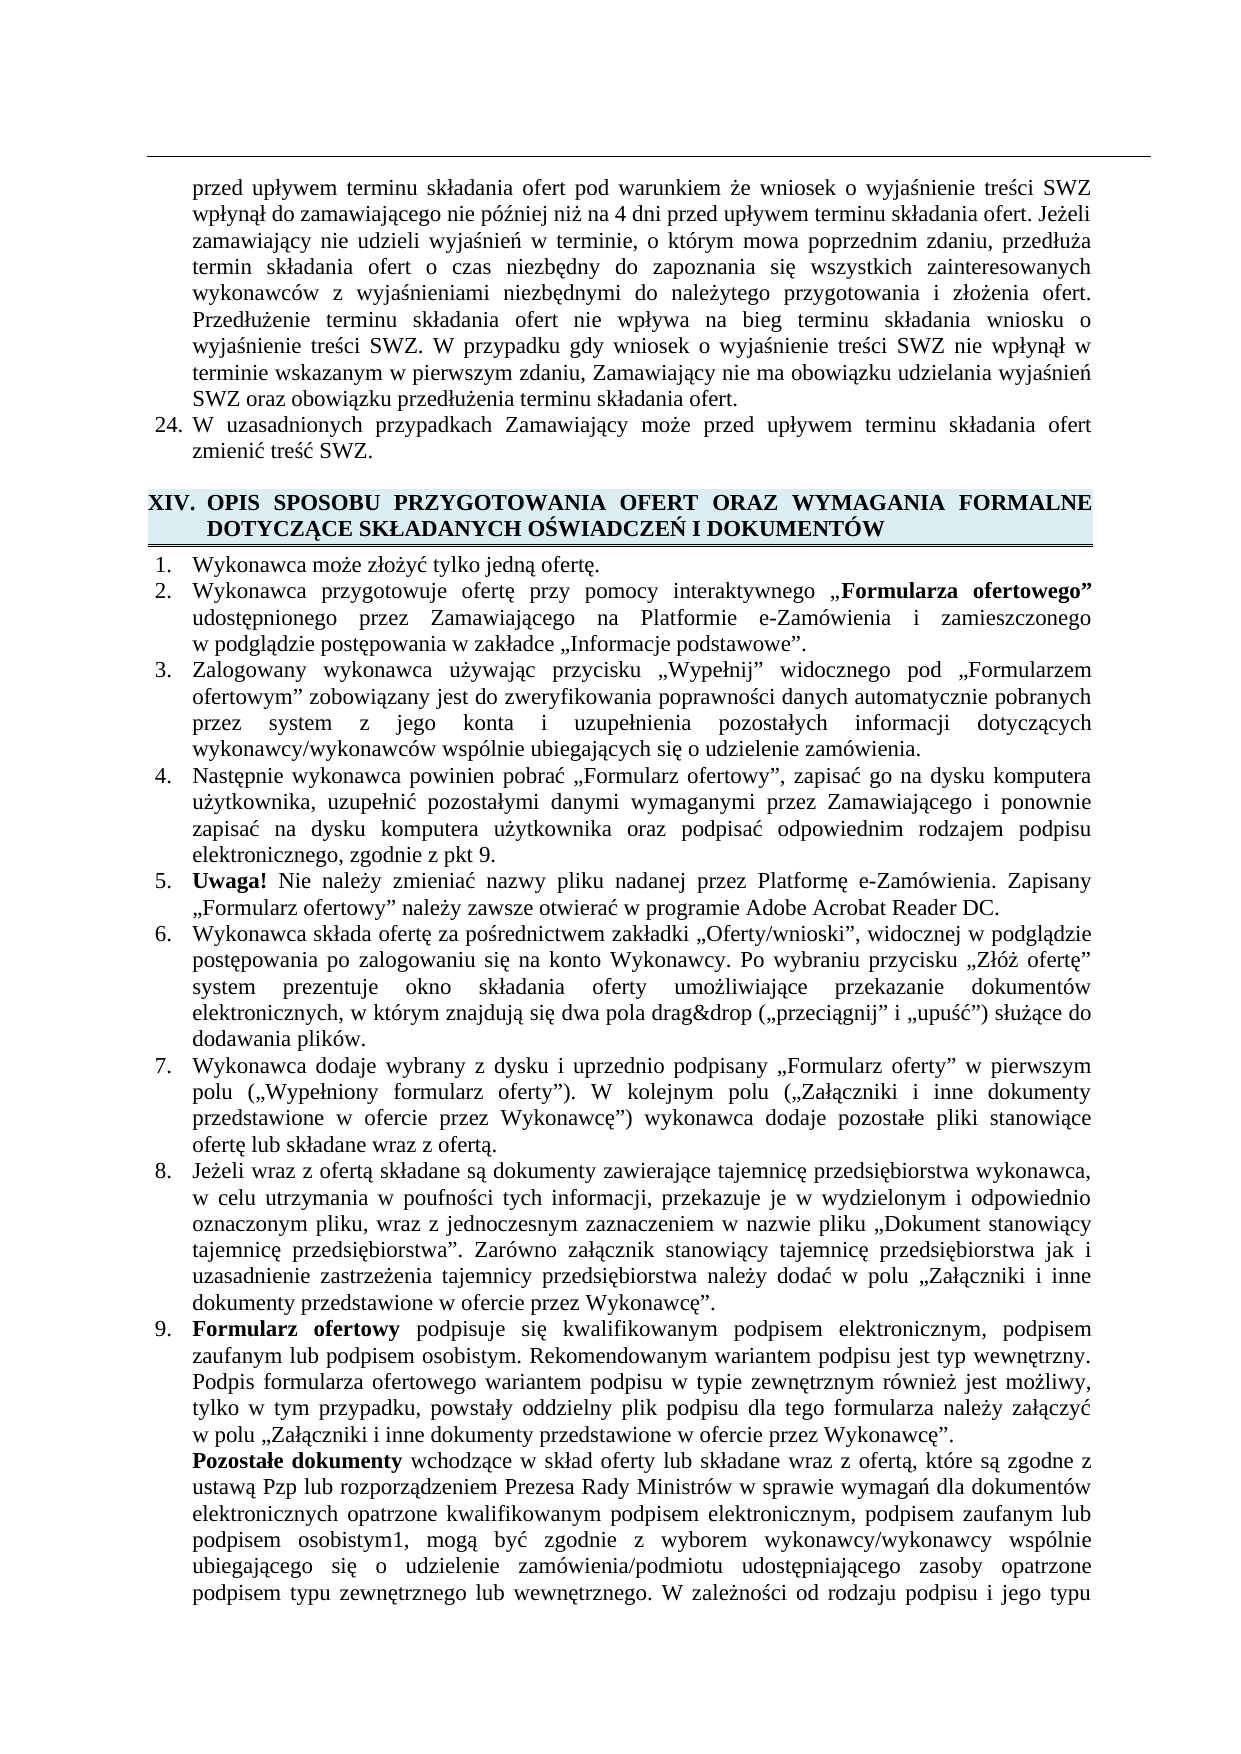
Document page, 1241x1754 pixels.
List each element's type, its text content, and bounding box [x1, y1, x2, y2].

list Uwaga! Nie należy zmieniać nazwy pliku nadanej przez Platformę e-Zamówienia. Zapisany „Formularz ofertowy” należy zawsze otwierać w programie Adobe Acrobat Reader DC. [154, 867, 1093, 920]
text XIV. OPIS SPOSOBU PRZYGOTOWANIA OFERT ORAZ WYMAGANIA FORMALNE DOTYCZĄCE SKŁADANYCH OŚWIADCZEŃ I DOKUMENTÓW [148, 489, 1093, 544]
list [192, 1447, 1093, 1605]
list Zalogowany wykonawca używając przycisku „Wypełnij” widocznego pod „Formularzem ofertowym” zobowiązany jest do zweryfikowania poprawności danych automatycznie pobranych przez system z jego konta i uzupełnienia pozostałych informacji dotyczących wykonawcy/wykonawców wspólnie ubiegających się o udzielenie zamówienia. [154, 656, 1093, 762]
list Formularz ofertowy podpisuje się kwalifikowanym podpisem elektronicznym, podpisem zaufanym lub podpisem osobistym. Rekomendowanym wariantem podpisu jest typ wewnętrzny. Podpis formularza ofertowego wariantem podpisu w typie zewnętrznym również jest możliwy, tylko w tym przypadku, powstały oddzielny plik podpisu dla tego formularza należy załączyć w polu „Załączniki i inne dokumenty przedstawione w ofercie przez Wykonawcę”. [154, 1315, 1093, 1447]
list Wykonawca przygotowuje ofertę przy pomocy interaktywnego „Formularza ofertowego” udostępnionego przez Zamawiającego na Platformie e-Zamówienia i zamieszczonego w podglądzie postępowania w zakładce „Informacje podstawowe”. [154, 577, 1093, 656]
list Wykonawca może złożyć tylko jedną ofertę. [154, 551, 1093, 577]
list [154, 174, 1093, 411]
list Następnie wykonawca powinien pobrać „Formularz ofertowy”, zapisać go na dysku komputera użytkownika, uzupełnić pozostałymi danymi wymaganymi przez Zamawiającego i ponownie zapisać na dysku komputera użytkownika oraz podpisać odpowiednim rodzajem podpisu elektronicznego, zgodnie z pkt 9. [154, 762, 1093, 867]
list Wykonawca składa ofertę za pośrednictwem zakładki „Oferty/wnioski”, widocznej w podglądzie postępowania po zalogowaniu się na konto Wykonawcy. Po wybraniu przycisku „Złóż ofertę” system prezentuje okno składania oferty umożliwiające przekazanie dokumentów elektronicznych, w którym znajdują się dwa pola drag&drop („przeciągnij” i „upuść”) służące do dodawania plików. [154, 920, 1093, 1052]
list Jeżeli wraz z ofertą składane są dokumenty zawierające tajemnicę przedsiębiorstwa wykonawca, w celu utrzymania w poufności tych informacji, przekazuje je w wydzielonym i odpowiednio oznaczonym pliku, wraz z jednoczesnym zaznaczeniem w nazwie pliku „Dokument stanowiący tajemnicę przedsiębiorstwa”. Zarówno załącznik stanowiący tajemnicę przedsiębiorstwa jak i uzasadnienie zastrzeżenia tajemnicy przedsiębiorstwa należy dodać w polu „Załączniki i inne dokumenty przedstawione w ofercie przez Wykonawcę”. [154, 1157, 1093, 1315]
list Wykonawca dodaje wybrany z dysku i uprzednio podpisany „Formularz oferty” w pierwszym polu („Wypełniony formularz oferty”). W kolejnym polu („Załączniki i inne dokumenty przedstawione w ofercie przez Wykonawcę”) wykonawca dodaje pozostałe pliki stanowiące ofertę lub składane wraz z ofertą. [154, 1052, 1093, 1157]
list W uzasadnionych przypadkach Zamawiający może przed upływem terminu składania ofert zmienić treść SWZ. [154, 411, 1093, 464]
